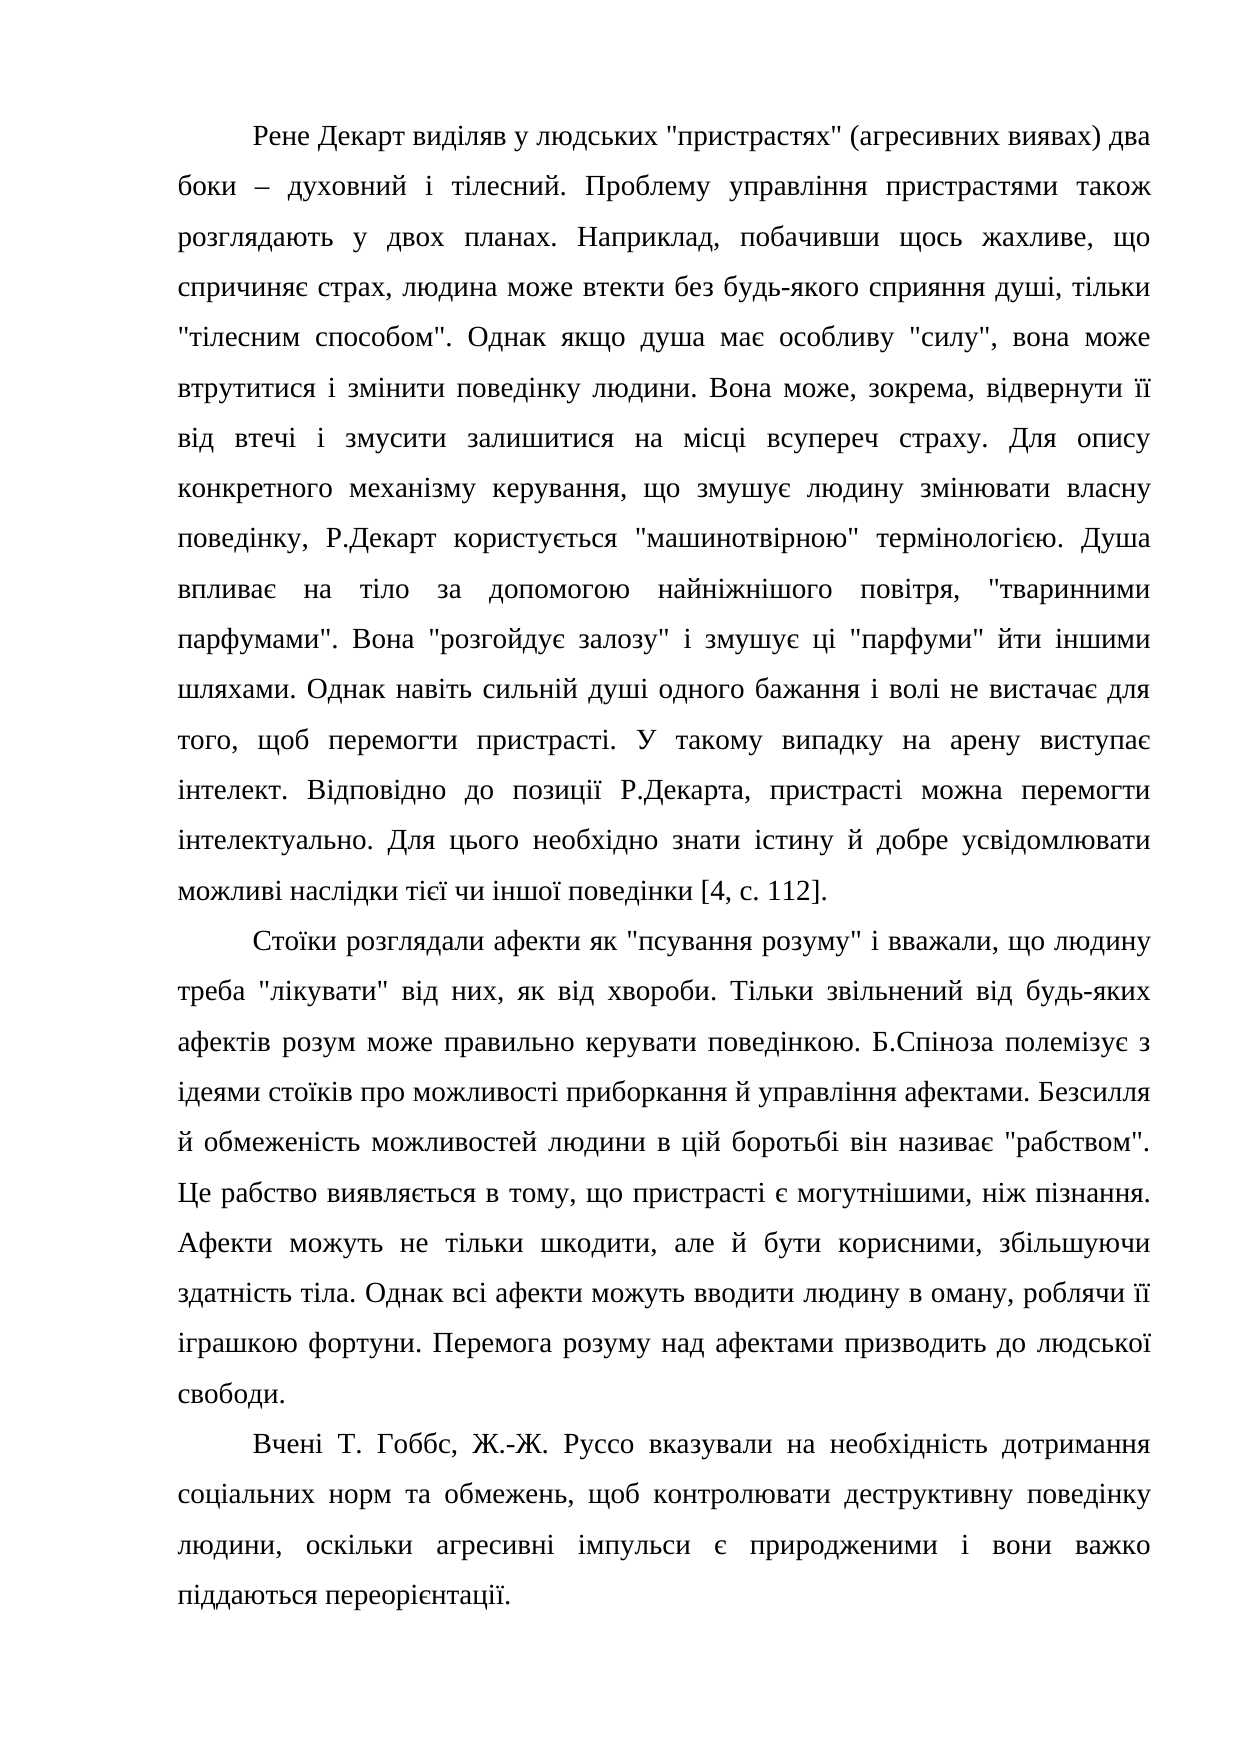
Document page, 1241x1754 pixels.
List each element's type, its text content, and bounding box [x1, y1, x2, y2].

text Стоїки розглядали афекти як "псування розуму" і вважали, що людину треба "лікувати" від них, як від хвороби. Тільки звільнений від будь-яких афектів розум може правильно керувати поведінкою. Б.Спіноза полемізує з ідеями стоїків про можливості приборкання й управління афектами. Безсилля й обмеженість можливостей людини в цій боротьбі він називає "рабством". Це рабство виявляється в тому, що пристрасті є могутнішими, ніж пізнання. Афекти можуть не тільки шкодити, але й бути корисними, збільшуючи здатність тіла. Однак всі афекти можуть вводити людину в оману, роблячи її іграшкою фортуни. Перемога розуму над афектами призводить до людської свободи. [177, 923, 1152, 1409]
text Вчені Т. Гоббс, Ж.-Ж. Руссо вказували на необхідність дотримання соціальних норм та обмежень, щоб контролювати деструктивну поведінку людини, оскільки агресивні імпульси є природженими і вони важко піддаються переорієнтації. [177, 1426, 1152, 1611]
text Рене Декарт виділяв у людських "пристрастях" (агресивних виявах) два боки – духовний і тілесний. Проблему управління пристрастями також розглядають у двох планах. Наприклад, побачивши щось жахливе, що спричиняє страх, людина може втекти без будь-якого сприяння душі, тільки "тілесним способом". Однак якщо душа має особливу "силу", вона може втрутитися і змінити поведінку людини. Вона може, зокрема, відвернути її від втечі і змусити залишитися на місці всупереч страху. Для опису конкретного механізму керування, що змушує людину змінювати власну поведінку, Р.Декарт користується "машинотвірною" термінологією. Душа впливає на тіло за допомогою найніжнішого повітря, "тваринними парфумами". Вона "розгойдує залозу" і змушує ці "парфуми" йти іншими шляхами. Однак навіть сильній душі одного бажання і волі не вистачає для того, щоб перемогти пристрасті. У такому випадку на арену виступає інтелект. Відповідно до позиції Р.Декарта, пристрасті можна перемогти інтелектуально. Для цього необхідно знати істину й добре усвідомлювати можливі наслідки тієї чи іншої поведінки [4, с. 112]. [177, 118, 1152, 906]
